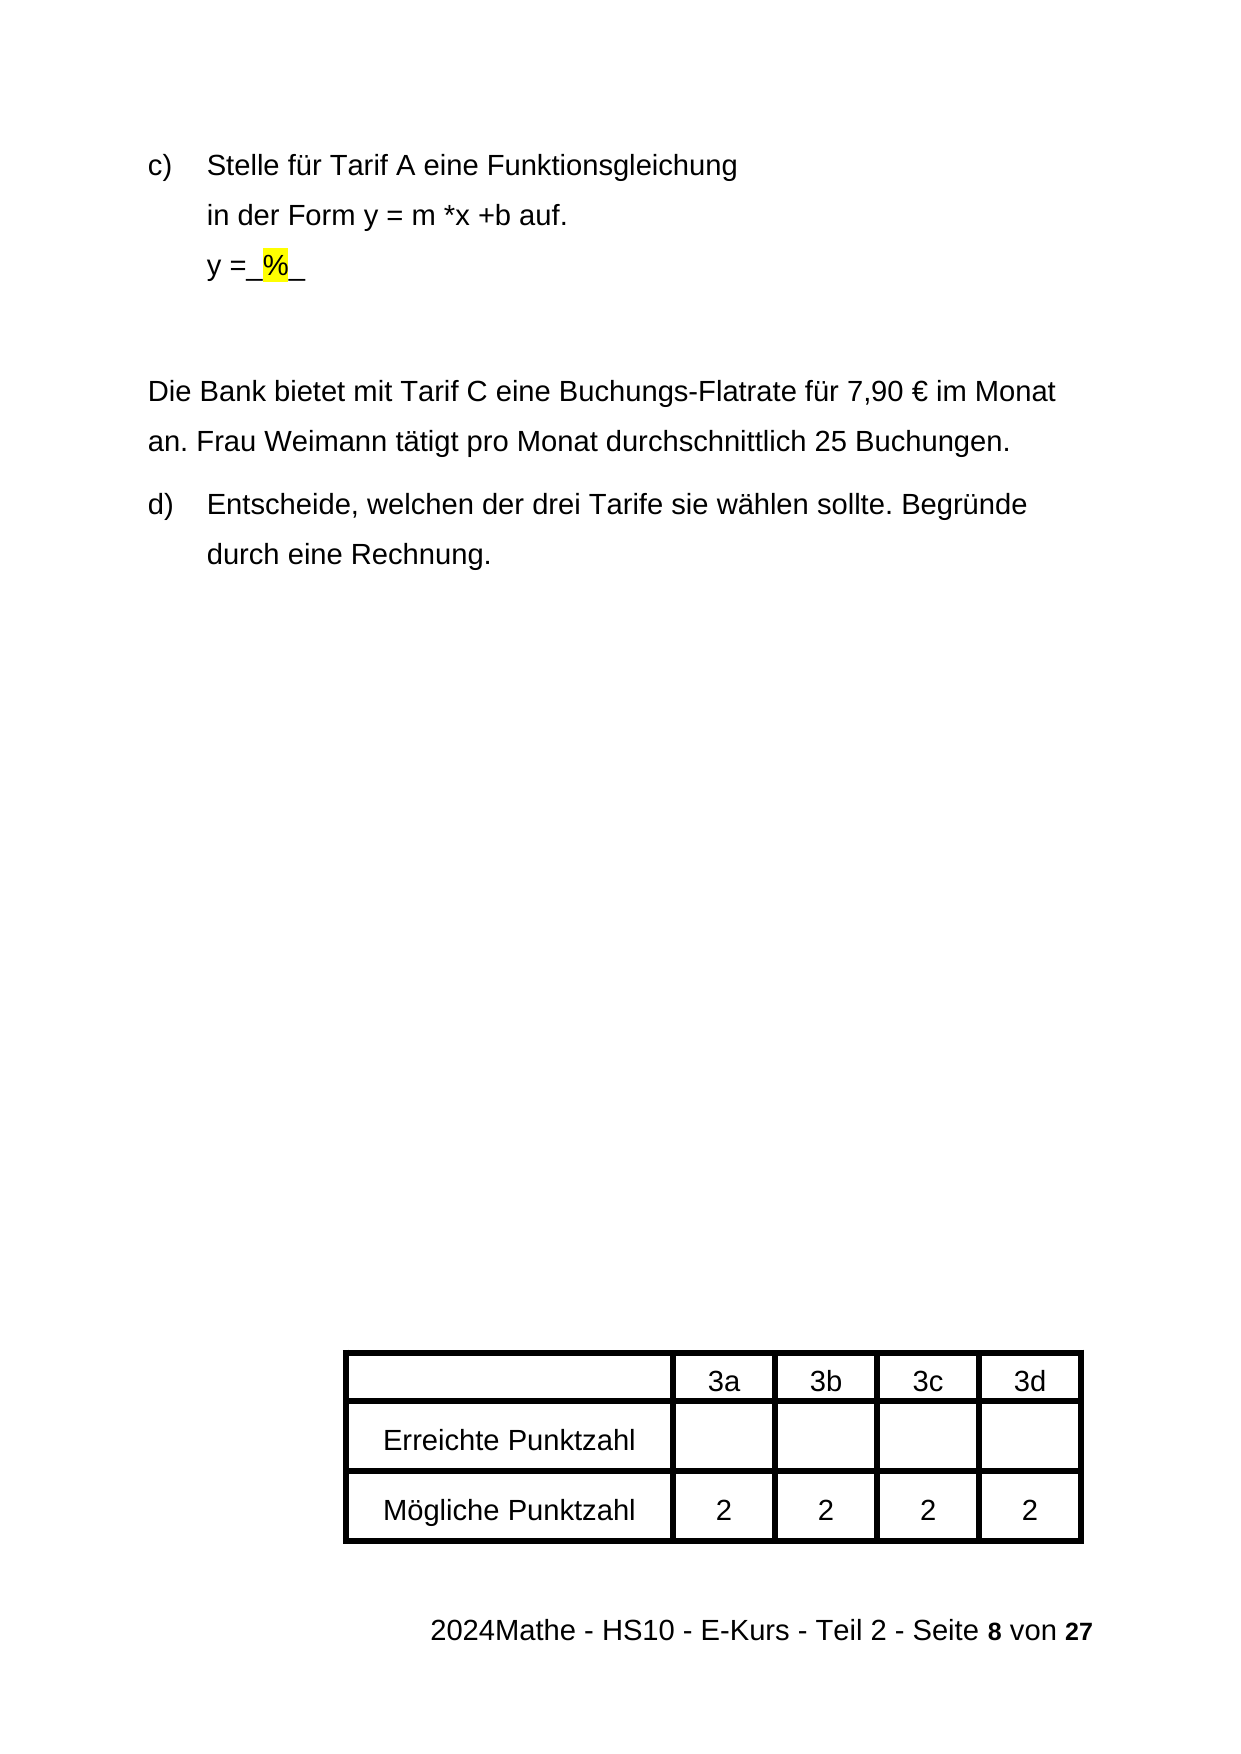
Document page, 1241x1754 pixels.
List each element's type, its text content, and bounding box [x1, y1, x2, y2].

table_header 3a [676, 1356, 772, 1398]
table_header 3b [778, 1356, 874, 1398]
table_cell 2 [676, 1474, 772, 1537]
table_cell [778, 1404, 874, 1467]
table_cell 2 [982, 1474, 1078, 1537]
table_cell Erreichte Punktzahl [349, 1404, 670, 1467]
table_cell 2 [778, 1474, 874, 1537]
list d) Entscheide, welchen der drei Tarife sie wählen sollte. Begründe durch eine Rechnung. [148, 487, 1093, 571]
table_cell [982, 1404, 1078, 1467]
table_cell [880, 1404, 976, 1467]
table_cell [676, 1404, 772, 1467]
table_cell Mögliche Punktzahl [349, 1474, 670, 1537]
table_header [349, 1356, 670, 1398]
list c) Stelle für Tarif A eine Funktionsgleichung in der Form y = m *x +b auf. y =_%_ [148, 148, 1093, 282]
text Die Bank bietet mit Tarif C eine Buchungs-Flatrate für 7,90 € im Monat an. Frau Weimann tätigt pro Monat durchschnittlich 25 Buchungen. [148, 374, 1093, 458]
table_header 3c [880, 1356, 976, 1398]
table_header 3d [982, 1356, 1078, 1398]
table_cell 2 [880, 1474, 976, 1537]
